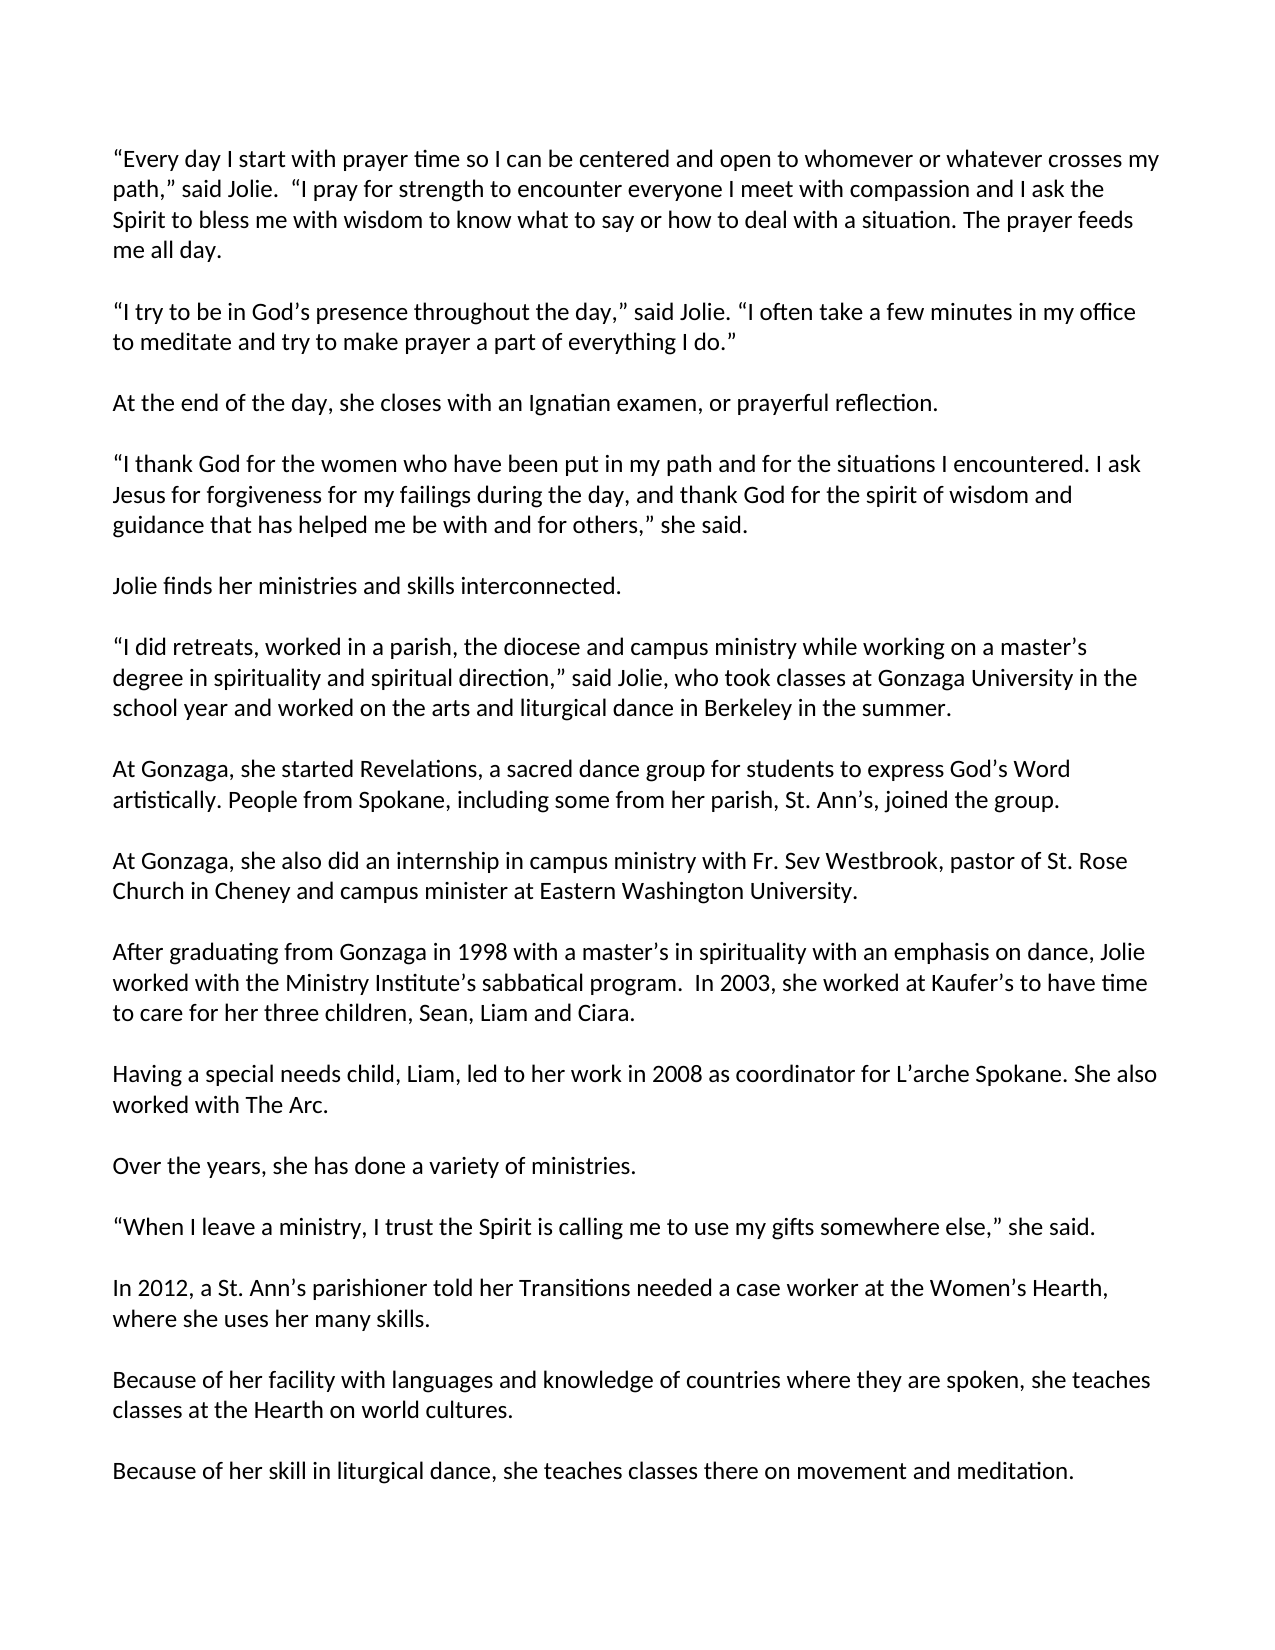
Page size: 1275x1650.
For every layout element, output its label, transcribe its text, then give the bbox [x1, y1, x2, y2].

text At the end of the day, she closes with an Ignatian examen, or prayerful reflection. [112, 387, 1162, 418]
text After graduating from Gonzaga in 1998 with a master’s in spirituality with an emphasis on dance, Jolie worked with the Ministry Institute’s sabbatical program. In 2003, she worked at Kaufer’s to have time to care for her three children, Sean, Liam and Ciara. [112, 937, 1162, 1028]
text “I did retreats, worked in a parish, the diocese and campus ministry while working on a master’s degree in spirituality and spiritual direction,” said Jolie, who took classes at Gonzaga University in the school year and worked on the arts and liturgical dance in Berkeley in the summer. [112, 631, 1162, 723]
text “Every day I start with prayer time so I can be centered and open to whomever or whatever crosses my path,” said Jolie. “I pray for strength to encounter everyone I meet with compassion and I ask the Spirit to bless me with wisdom to know what to say or how to deal with a situation. The prayer feeds me all day. [112, 143, 1162, 265]
text Having a special needs child, Liam, led to her work in 2008 as coordinator for L’arche Spokane. She also worked with The Arc. [112, 1059, 1162, 1120]
text In 2012, a St. Ann’s parishioner told her Transitions needed a case worker at the Women’s Hearth, where she uses her many skills. [112, 1272, 1162, 1333]
text Because of her facility with languages and knowledge of countries where they are spoken, she teaches classes at the Hearth on world cultures. [112, 1364, 1162, 1425]
text Over the years, she has done a variety of ministries. [112, 1150, 1162, 1181]
text At Gonzaga, she also did an internship in campus ministry with Fr. Sev Westbrook, pastor of St. Rose Church in Cheney and campus minister at Eastern Washington University. [112, 845, 1162, 906]
text Jolie finds her ministries and skills interconnected. [112, 570, 1162, 601]
text “I thank God for the women who have been put in my path and for the situations I encountered. I ask Jesus for forgiveness for my failings during the day, and thank God for the spirit of wisdom and guidance that has helped me be with and for others,” she said. [112, 448, 1162, 540]
text At Gonzaga, she started Revelations, a sacred dance group for students to express God’s Word artistically. People from Spokane, including some from her parish, St. Ann’s, joined the group. [112, 753, 1162, 814]
text “When I leave a ministry, I trust the Spirit is calling me to use my gifts somewhere else,” she said. [112, 1211, 1162, 1242]
text Because of her skill in liturgical dance, she teaches classes there on movement and meditation. [112, 1455, 1162, 1486]
text “I try to be in God’s presence throughout the day,” said Jolie. “I often take a few minutes in my office to meditate and try to make prayer a part of everything I do.” [112, 296, 1162, 357]
